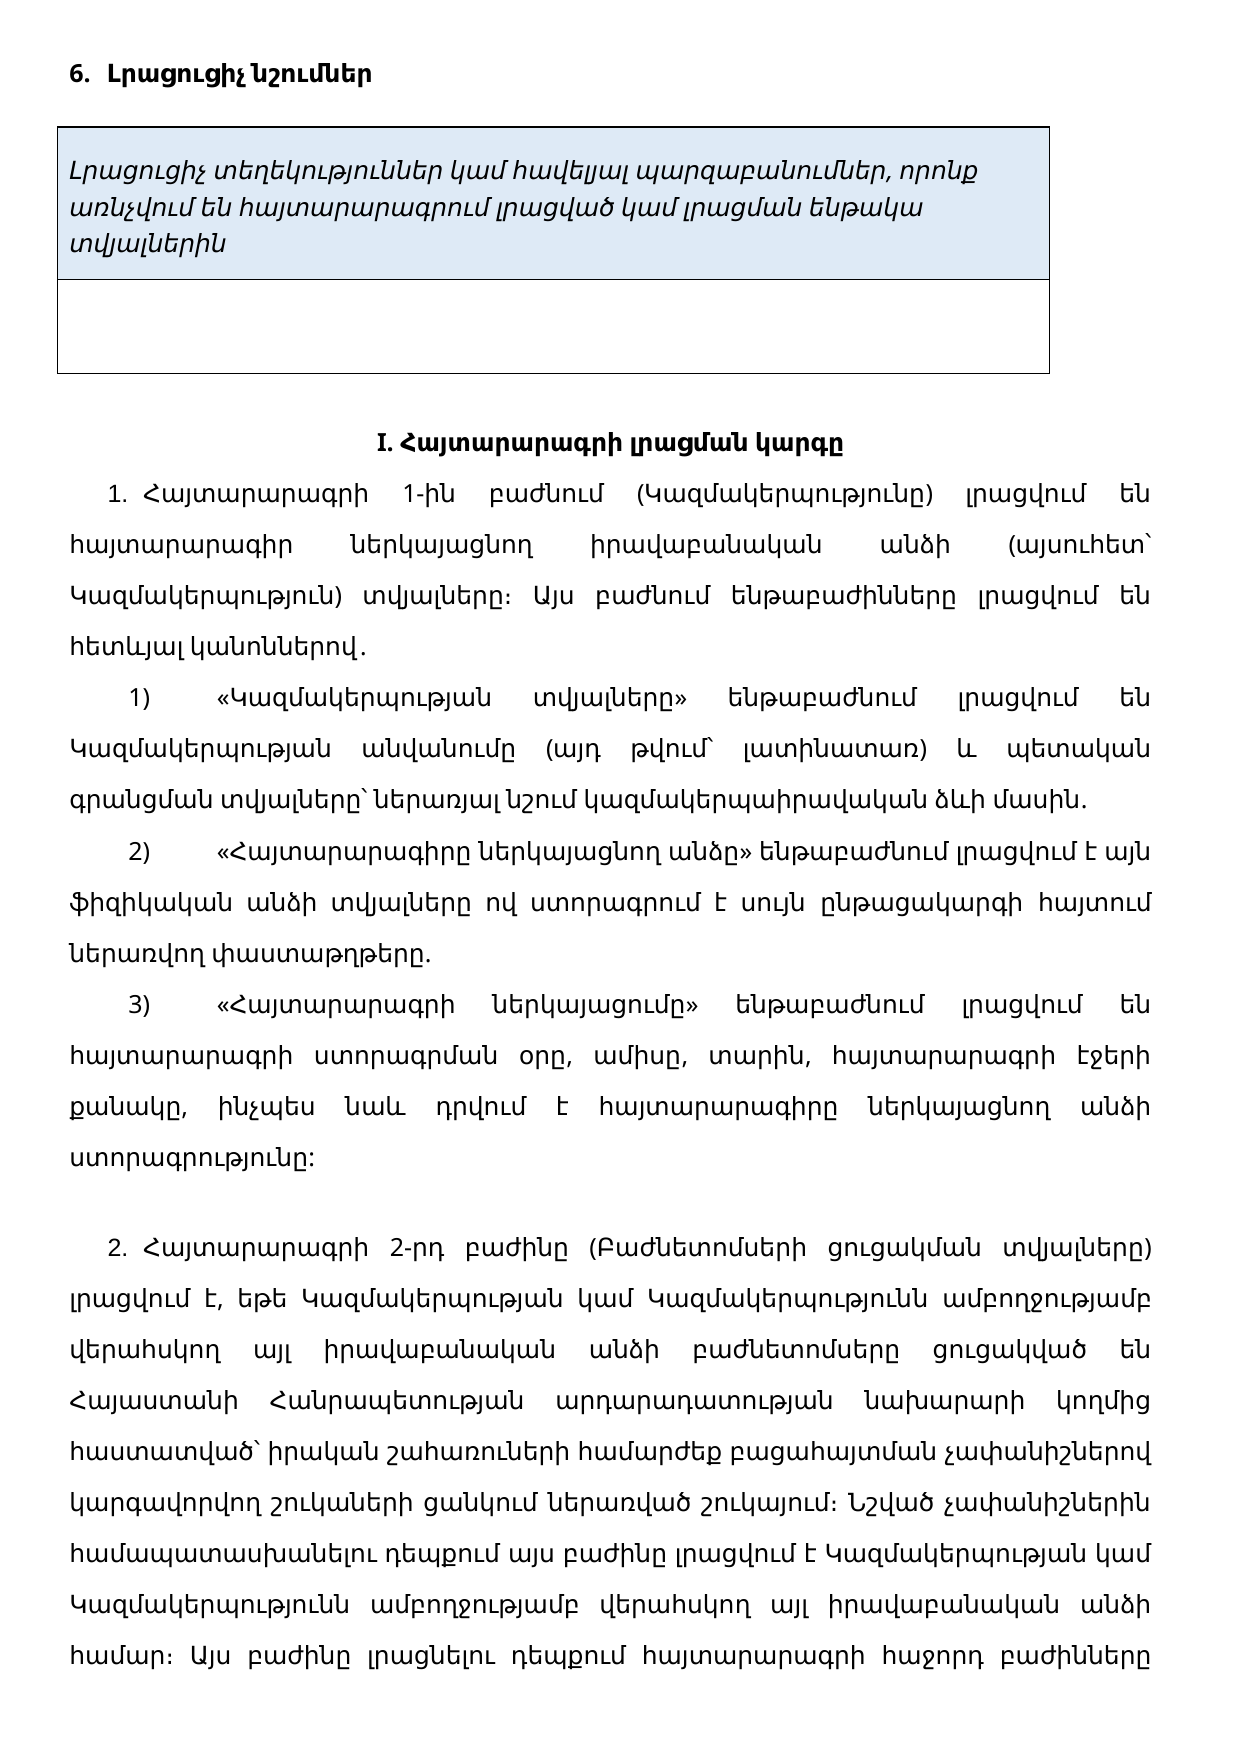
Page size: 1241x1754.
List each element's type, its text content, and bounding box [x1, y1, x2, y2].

list Լրացուցիչ նշումներ [69, 56, 1152, 89]
table_header Լրացուցիչ տեղեկություններ կամ հավելյալ պարզաբանումներ, որոնք առնչվում են հայտարարագրում լրացված կամ լրացման ենթակա տվյալներին [58, 128, 1049, 279]
list «Հայտարարագրի ներկայացումը» ենթաբաժնում լրացվում են հայտարարագրի ստորագրման օրը, ամիսը, տարին, հայտարարագրի էջերի քանակը, ինչպես նաև դրվում է հայտարարագիրը ներկայացնող անձի ստորագրությունը: [69, 986, 1152, 1173]
text I. Հայտարարագրի լրացման կարգը [69, 425, 1152, 459]
table_cell [58, 280, 1049, 373]
list «Հայտարարագիրը ներկայացնող անձը» ենթաբաժնում լրացվում է այն ֆիզիկական անձի տվյալները ով ստորագրում է սույն ընթացակարգի հայտում ներառվող փաստաթղթերը. [69, 833, 1152, 969]
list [69, 1230, 1152, 1672]
list «Կազմակերպության տվյալները» ենթաբաժնում լրացվում են Կազմակերպության անվանումը (այդ թվում՝ լատինատառ) և պետական գրանցման տվյալները՝ ներառյալ նշում կազմակերպաիրավական ձևի մասին. [69, 680, 1152, 816]
list Հայտարարագրի 1-ին բաժնում (Կազմակերպությունը) լրացվում են հայտարարագիր ներկայացնող իրավաբանական անձի (այսուհետ՝ Կազմակերպություն) տվյալները։ Այս բաժնում ենթաբաժինները լրացվում են հետևյալ կանոններով․ [69, 476, 1152, 663]
